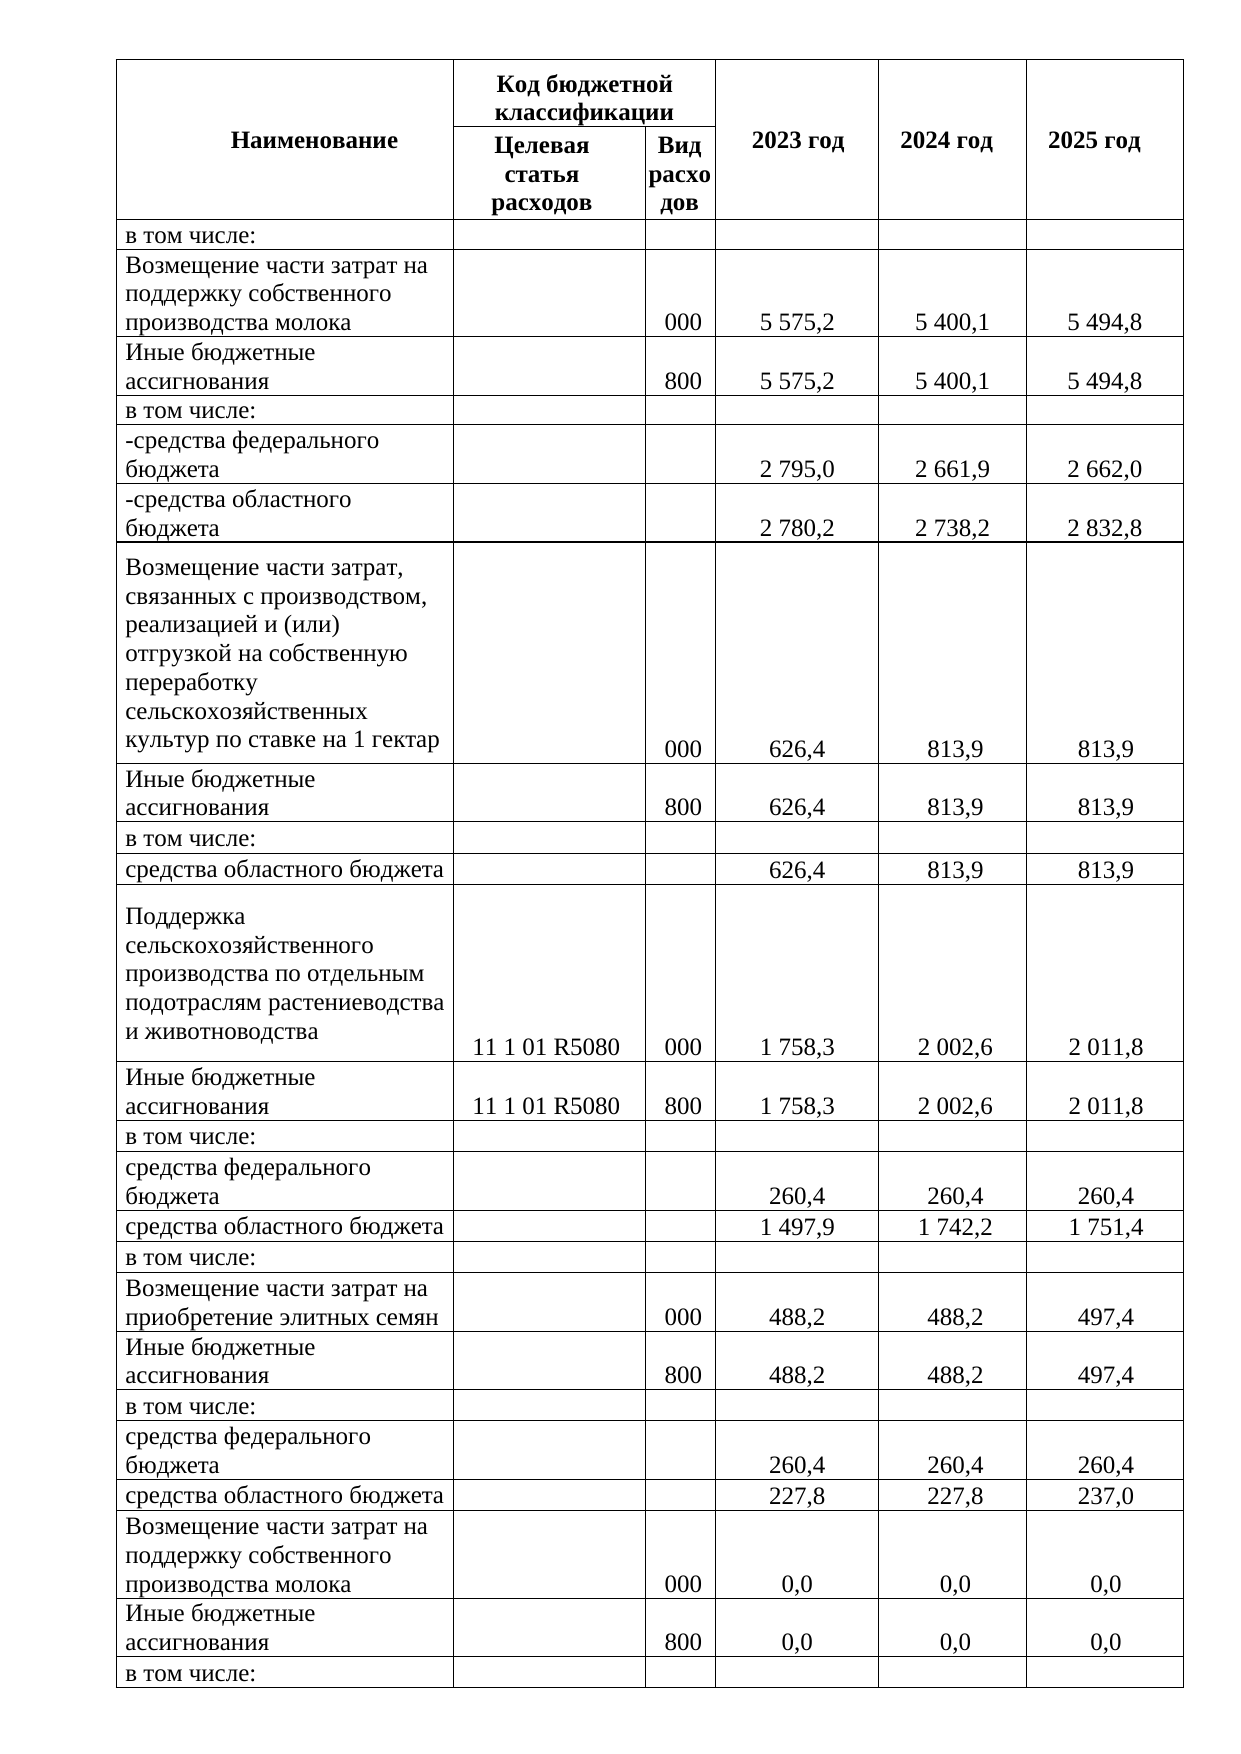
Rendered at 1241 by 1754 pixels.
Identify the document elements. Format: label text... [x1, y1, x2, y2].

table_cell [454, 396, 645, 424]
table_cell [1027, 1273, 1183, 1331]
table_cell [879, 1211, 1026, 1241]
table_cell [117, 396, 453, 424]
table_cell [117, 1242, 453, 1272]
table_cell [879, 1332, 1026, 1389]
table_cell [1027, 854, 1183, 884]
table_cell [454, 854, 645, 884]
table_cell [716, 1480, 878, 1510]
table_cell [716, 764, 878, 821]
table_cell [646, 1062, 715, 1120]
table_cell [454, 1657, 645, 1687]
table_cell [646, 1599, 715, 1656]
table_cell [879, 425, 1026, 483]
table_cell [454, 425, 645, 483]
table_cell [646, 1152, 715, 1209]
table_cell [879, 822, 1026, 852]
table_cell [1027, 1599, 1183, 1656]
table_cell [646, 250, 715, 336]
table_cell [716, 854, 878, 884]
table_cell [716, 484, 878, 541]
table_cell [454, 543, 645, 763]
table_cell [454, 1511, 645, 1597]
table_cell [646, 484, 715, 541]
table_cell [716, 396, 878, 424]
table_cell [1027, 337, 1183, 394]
table_header 2025 год [1027, 60, 1183, 219]
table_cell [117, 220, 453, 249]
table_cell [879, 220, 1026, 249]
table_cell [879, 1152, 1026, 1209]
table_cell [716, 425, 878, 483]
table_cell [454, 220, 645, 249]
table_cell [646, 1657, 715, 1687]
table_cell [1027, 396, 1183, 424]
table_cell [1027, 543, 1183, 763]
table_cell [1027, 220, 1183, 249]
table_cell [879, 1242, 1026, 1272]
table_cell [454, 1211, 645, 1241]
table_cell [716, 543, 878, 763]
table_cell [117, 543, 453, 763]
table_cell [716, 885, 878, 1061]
table_header 2024 год [879, 60, 1026, 219]
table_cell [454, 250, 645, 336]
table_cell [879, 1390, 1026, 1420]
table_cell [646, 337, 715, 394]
table_header Код бюджетной классификации [454, 60, 715, 126]
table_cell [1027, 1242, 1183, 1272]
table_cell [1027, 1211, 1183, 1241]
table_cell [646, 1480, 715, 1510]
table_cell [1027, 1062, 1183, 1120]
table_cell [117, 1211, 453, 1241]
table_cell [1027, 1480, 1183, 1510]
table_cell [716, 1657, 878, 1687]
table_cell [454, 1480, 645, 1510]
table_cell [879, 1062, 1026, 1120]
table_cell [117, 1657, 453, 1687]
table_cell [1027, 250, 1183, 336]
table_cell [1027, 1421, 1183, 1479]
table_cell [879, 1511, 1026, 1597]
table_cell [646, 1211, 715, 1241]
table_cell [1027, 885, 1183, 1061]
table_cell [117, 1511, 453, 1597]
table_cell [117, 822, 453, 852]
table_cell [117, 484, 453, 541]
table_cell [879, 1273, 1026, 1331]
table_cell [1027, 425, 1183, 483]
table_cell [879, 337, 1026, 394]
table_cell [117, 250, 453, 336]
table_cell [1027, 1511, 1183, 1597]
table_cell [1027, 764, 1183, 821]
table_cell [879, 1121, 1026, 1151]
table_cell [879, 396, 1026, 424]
table_header Наименование [117, 60, 453, 219]
table_cell Вид расходов [646, 127, 715, 219]
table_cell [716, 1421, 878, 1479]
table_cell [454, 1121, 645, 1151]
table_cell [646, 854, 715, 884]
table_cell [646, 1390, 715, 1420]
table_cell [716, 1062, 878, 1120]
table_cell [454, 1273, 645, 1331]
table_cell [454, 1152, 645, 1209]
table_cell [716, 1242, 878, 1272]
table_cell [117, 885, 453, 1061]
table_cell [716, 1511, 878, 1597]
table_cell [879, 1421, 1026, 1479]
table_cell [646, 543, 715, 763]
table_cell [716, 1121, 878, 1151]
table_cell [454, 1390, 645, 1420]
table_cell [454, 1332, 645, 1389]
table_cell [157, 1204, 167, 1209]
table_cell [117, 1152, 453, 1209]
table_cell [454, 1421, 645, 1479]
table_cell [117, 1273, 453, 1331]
table_header 2023 год [716, 60, 878, 219]
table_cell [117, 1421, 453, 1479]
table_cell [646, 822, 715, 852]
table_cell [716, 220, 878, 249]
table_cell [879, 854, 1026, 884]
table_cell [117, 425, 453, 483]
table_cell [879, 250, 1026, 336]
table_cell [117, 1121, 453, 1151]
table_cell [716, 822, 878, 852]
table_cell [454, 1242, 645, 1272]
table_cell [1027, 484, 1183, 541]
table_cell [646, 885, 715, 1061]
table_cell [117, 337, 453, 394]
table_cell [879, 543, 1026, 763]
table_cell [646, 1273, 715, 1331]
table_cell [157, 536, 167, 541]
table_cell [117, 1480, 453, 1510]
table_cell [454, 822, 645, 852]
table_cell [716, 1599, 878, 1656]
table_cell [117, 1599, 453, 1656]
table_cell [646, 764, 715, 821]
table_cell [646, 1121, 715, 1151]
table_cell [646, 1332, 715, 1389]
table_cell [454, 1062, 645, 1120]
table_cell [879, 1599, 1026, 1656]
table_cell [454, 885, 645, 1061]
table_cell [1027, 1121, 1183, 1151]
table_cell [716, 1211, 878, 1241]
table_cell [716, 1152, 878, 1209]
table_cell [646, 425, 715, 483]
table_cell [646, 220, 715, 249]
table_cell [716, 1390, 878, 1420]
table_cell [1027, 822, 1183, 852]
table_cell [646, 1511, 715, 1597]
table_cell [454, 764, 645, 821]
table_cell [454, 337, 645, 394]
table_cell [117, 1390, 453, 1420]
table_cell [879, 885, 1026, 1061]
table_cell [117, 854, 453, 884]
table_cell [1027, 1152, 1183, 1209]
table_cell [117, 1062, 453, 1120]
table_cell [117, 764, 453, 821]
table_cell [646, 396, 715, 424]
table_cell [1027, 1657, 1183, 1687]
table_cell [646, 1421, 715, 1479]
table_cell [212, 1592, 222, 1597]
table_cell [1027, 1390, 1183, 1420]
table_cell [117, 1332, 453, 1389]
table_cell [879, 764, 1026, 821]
table_cell Целевая статья расходов [454, 127, 645, 219]
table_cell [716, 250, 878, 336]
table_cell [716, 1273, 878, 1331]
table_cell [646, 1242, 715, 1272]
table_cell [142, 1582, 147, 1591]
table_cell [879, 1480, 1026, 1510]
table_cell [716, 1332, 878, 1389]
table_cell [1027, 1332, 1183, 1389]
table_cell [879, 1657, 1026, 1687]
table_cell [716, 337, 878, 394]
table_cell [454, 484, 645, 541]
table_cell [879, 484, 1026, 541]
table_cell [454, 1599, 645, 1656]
